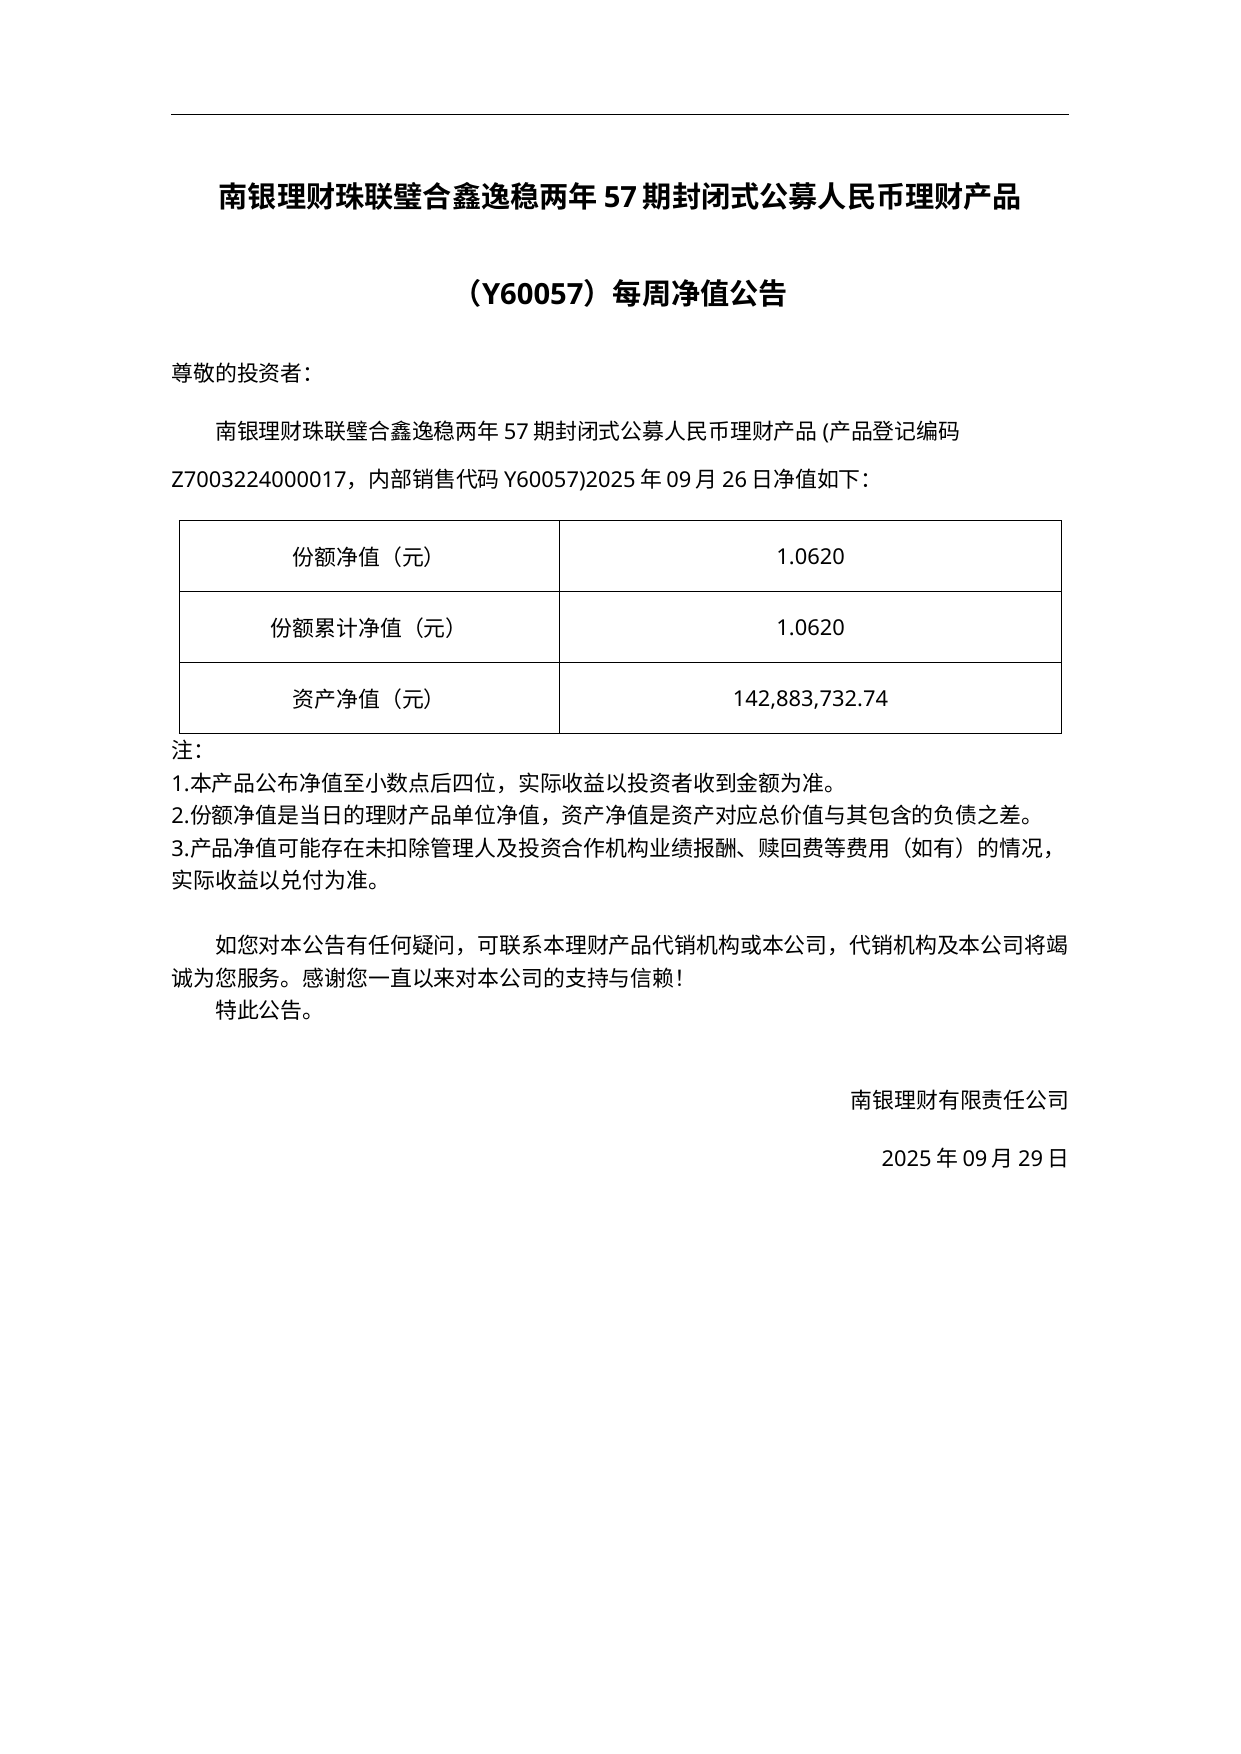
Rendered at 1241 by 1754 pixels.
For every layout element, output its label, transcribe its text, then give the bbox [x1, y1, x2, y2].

table_header 1.0620 [560, 521, 1061, 591]
text 南银理财珠联璧合鑫逸稳两年57期封闭式公募人民币理财产品 (产品登记编码Z7003224000017，内部销售代码Y60057)2025年09月26日净值如下： [171, 413, 1069, 494]
table_header 份额净值（元） [180, 521, 559, 591]
text 1.本产品公布净值至小数点后四位，实际收益以投资者收到金额为准。 [171, 765, 1069, 798]
text 3.产品净值可能存在未扣除管理人及投资合作机构业绩报酬、赎回费等费用（如有）的情况，实际收益以兑付为准。 [171, 830, 1069, 895]
text 南银理财珠联璧合鑫逸稳两年57期封闭式公募人民币理财产品（Y60057）每周净值公告 [171, 162, 1069, 324]
text 特此公告。 [171, 993, 1069, 1025]
table_cell 1.0620 [560, 592, 1061, 662]
text 2.份额净值是当日的理财产品单位净值，资产净值是资产对应总价值与其包含的负债之差。 [171, 798, 1069, 830]
text 2025年09月29日 [171, 1140, 1069, 1173]
text 南银理财有限责任公司 [171, 1082, 1069, 1115]
text 注： [171, 733, 1069, 765]
table_cell 资产净值（元） [180, 663, 559, 733]
text 如您对本公告有任何疑问，可联系本理财产品代销机构或本公司，代销机构及本公司将竭诚为您服务。感谢您一直以来对本公司的支持与信赖！ [171, 928, 1069, 993]
table_cell 142,883,732.74 [560, 663, 1061, 733]
table_cell 份额累计净值（元） [180, 592, 559, 662]
text 尊敬的投资者： [171, 355, 1069, 388]
